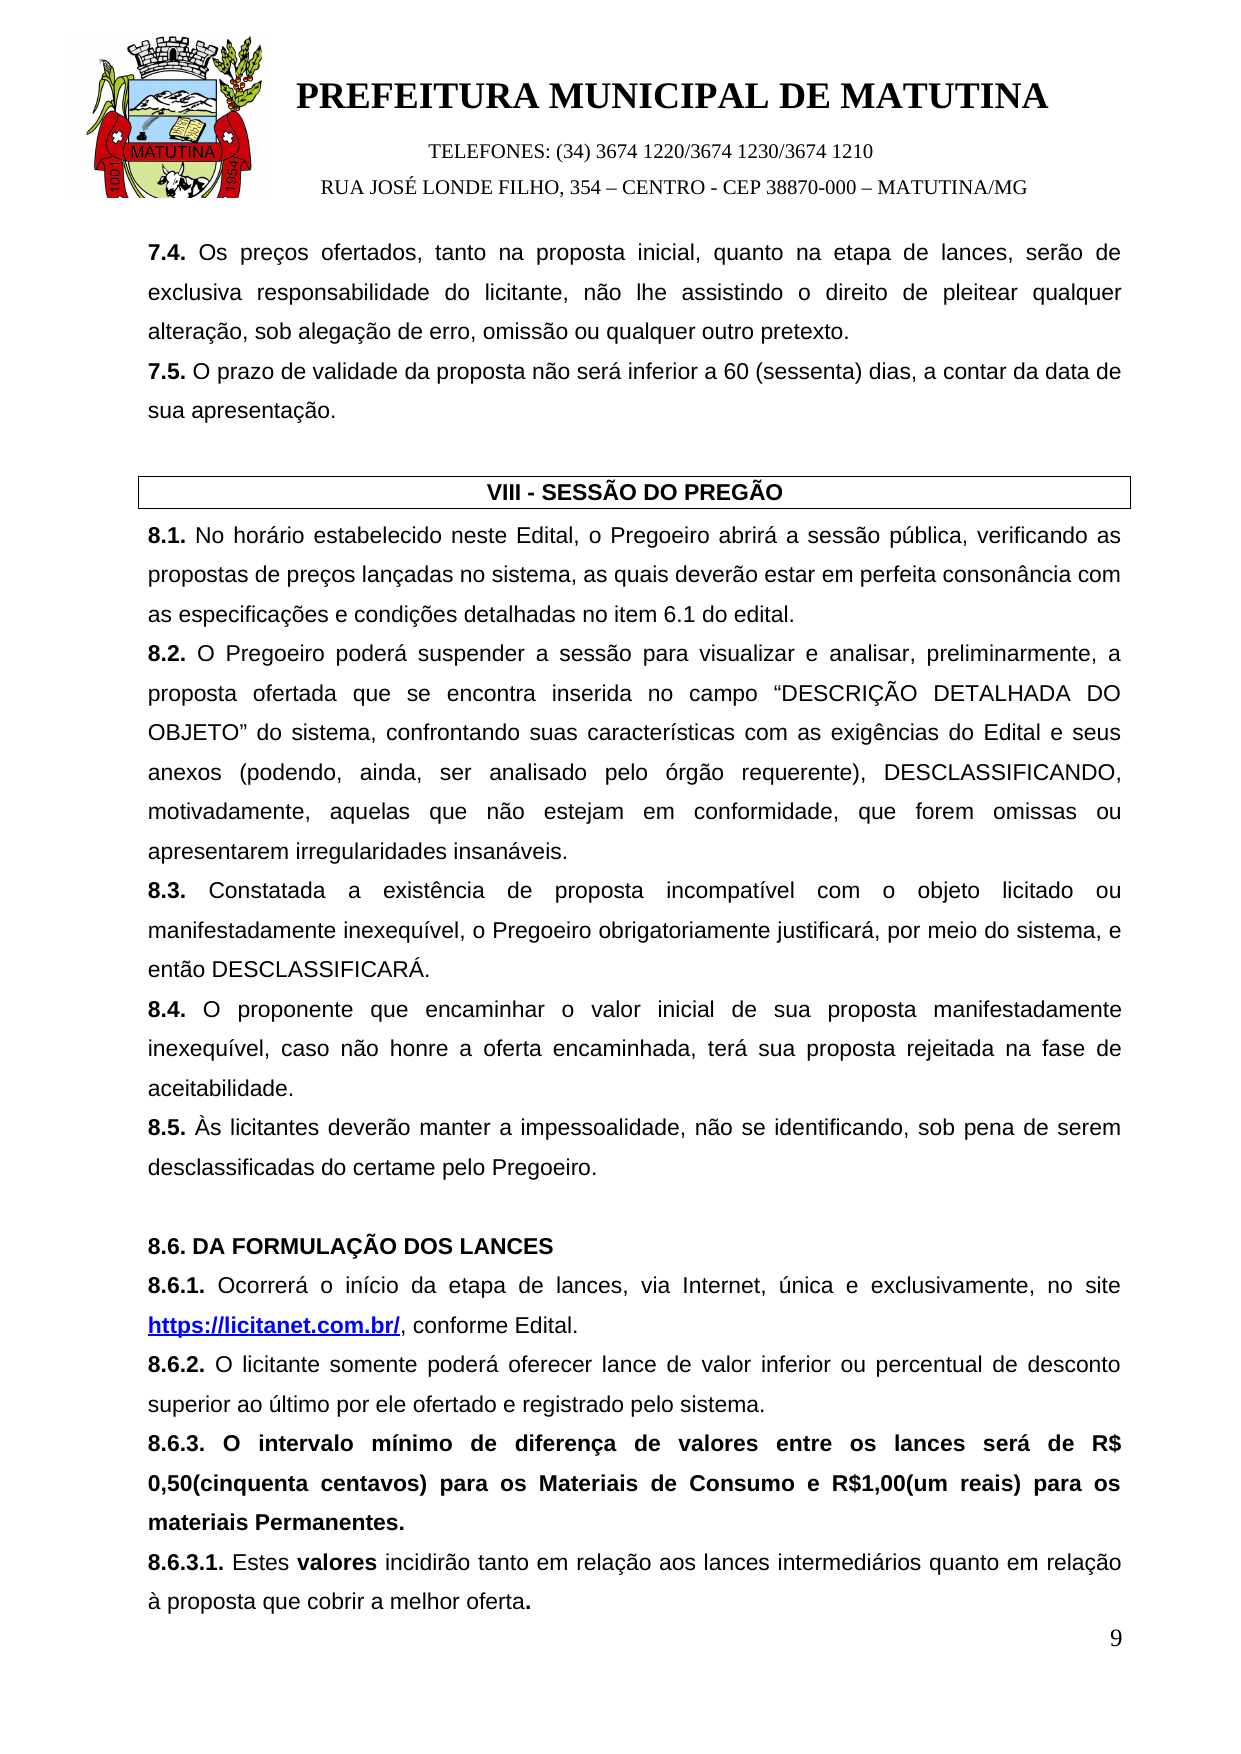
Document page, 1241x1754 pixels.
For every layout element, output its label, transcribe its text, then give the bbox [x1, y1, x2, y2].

text 8.6.3. O intervalo mínimo de diferença de valores entre os lances será de R$ 0,50(cinquenta centavos) para os Materiais de Consumo e R$1,00(um reais) para os materiais Permanentes. [148, 1430, 1122, 1535]
text 7.4. Os preços ofertados, tanto na proposta inicial, quanto na etapa de lances, serão de exclusiva responsabilidade do licitante, não lhe assistindo o direito de pleitear qualquer alteração, sob alegação de erro, omissão ou qualquer outro pretexto. [148, 239, 1122, 345]
picture [65, 34, 272, 197]
text 8.5. Às licitantes deverão manter a impessoalidade, não se identificando, sob pena de serem desclassificadas do certame pelo Pregoeiro. [148, 1114, 1122, 1180]
text 8.2. O Pregoeiro poderá suspender a sessão para visualizar e analisar, preliminarmente, a proposta ofertada que se encontra inserida no campo “DESCRIÇÃO DETALHADA DO OBJETO” do sistema, confrontando suas características com as exigências do Edital e seus anexos (podendo, ainda, ser analisado pelo órgão requerente), DESCLASSIFICANDO, motivadamente, aquelas que não estejam em conformidade, que forem omissas ou apresentarem irregularidades insanáveis. [148, 640, 1122, 864]
text 8.4. O proponente que encaminhar o valor inicial de sua proposta manifestadamente inexequível, caso não honre a oferta encaminhada, terá sua proposta rejeitada na fase de aceitabilidade. [148, 996, 1122, 1101]
text 8.6.1. Ocorrerá o início da etapa de lances, via Internet, única e exclusivamente, no site https://licitanet.com.br/, conforme Edital. [148, 1272, 1122, 1338]
text VIII - SESSÃO DO PREGÃO [139, 477, 1130, 508]
text 8.1. No horário estabelecido neste Edital, o Pregoeiro abrirá a sessão pública, verificando as propostas de preços lançadas no sistema, as quais deverão estar em perfeita consonância com as especificações e condições detalhadas no item 6.1 do edital. [148, 522, 1122, 627]
text 8.6.2. O licitante somente poderá oferecer lance de valor inferior ou percentual de desconto superior ao último por ele ofertado e registrado pelo sistema. [148, 1351, 1122, 1417]
text 8.3. Constatada a existência de proposta incompatível com o objeto licitado ou manifestadamente inexequível, o Pregoeiro obrigatoriamente justificará, por meio do sistema, e então DESCLASSIFICARÁ. [148, 877, 1122, 983]
text 8.6. DA FORMULAÇÃO DOS LANCES [148, 1233, 1122, 1259]
text 7.5. O prazo de validade da proposta não será inferior a 60 (sessenta) dias, a contar da data de sua apresentação. [148, 358, 1122, 424]
text 8.6.3.1. Estes valores incidirão tanto em relação aos lances intermediários quanto em relação à proposta que cobrir a melhor oferta. [148, 1548, 1122, 1614]
